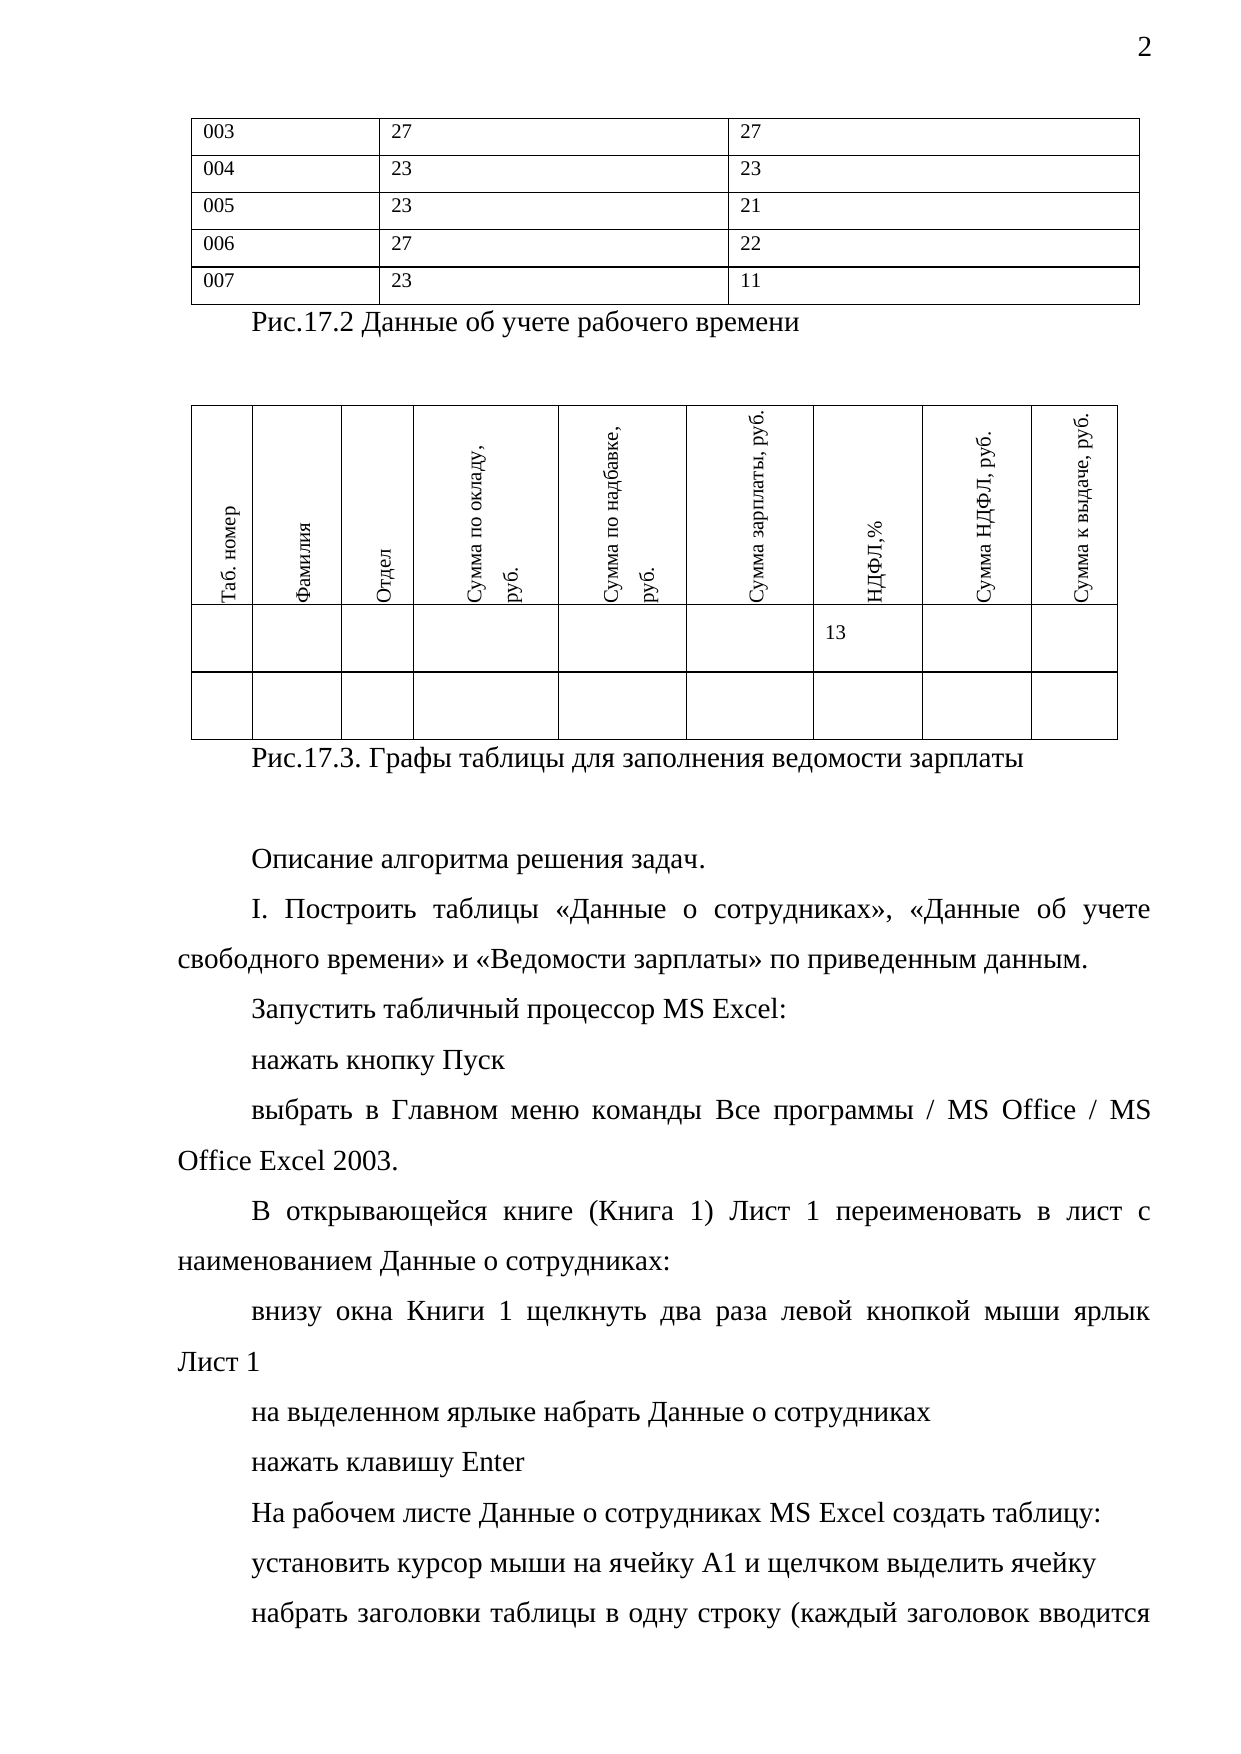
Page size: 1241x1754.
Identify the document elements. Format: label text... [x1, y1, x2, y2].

table_cell 005 [192, 193, 379, 229]
table_header Сумма к выдаче, руб. [1032, 406, 1117, 604]
table_header Таб. номер [192, 406, 252, 604]
text внизу окна Книги 1 щелкнуть два раза левой кнопкой мыши ярлык Лист 1 [177, 1293, 1152, 1377]
table_cell 27 [380, 119, 728, 155]
table_cell [342, 673, 413, 739]
table_cell [1032, 605, 1117, 671]
table_header Отдел [342, 406, 413, 604]
table_header Сумма по надбавке, руб. [559, 406, 686, 604]
table_cell 23 [380, 268, 728, 303]
table_header НДФЛ,% [814, 406, 922, 604]
table_header Сумма по окладу, руб. [414, 406, 558, 604]
table_cell 23 [380, 193, 728, 229]
text Запустить табличный процессор MS Excel: [177, 992, 1152, 1025]
table_cell [414, 605, 558, 671]
table_cell [814, 673, 922, 739]
text нажать клавишу Enter [177, 1444, 1152, 1478]
text В открывающейся книге (Книга 1) Лист 1 переименовать в лист с наименованием Данные о сотрудниках: [177, 1193, 1152, 1277]
table_cell [192, 605, 252, 671]
table_cell 13 [814, 605, 922, 671]
table_cell 006 [192, 230, 379, 266]
table_cell [253, 673, 341, 739]
text Рис.17.2 Данные об учете рабочего времени [177, 304, 1152, 338]
table_header Сумма зарплаты, руб. [687, 406, 813, 604]
table_cell [253, 605, 341, 671]
table_cell 27 [380, 230, 728, 266]
text I. Построить таблицы «Данные о сотрудниках», «Данные об учете свободного времени» и «Ведомости зарплаты» по приведенным данным. [177, 891, 1152, 975]
table_cell 22 [729, 230, 1139, 266]
table_cell 004 [192, 156, 379, 192]
text выбрать в Главном меню команды Все программы / MS Office / MS Office Excel 2003. [177, 1092, 1152, 1176]
table_header Фамилия [253, 406, 341, 604]
table_cell [923, 673, 1031, 739]
table_cell 007 [192, 268, 379, 303]
text нажать кнопку Пуск [177, 1042, 1152, 1076]
table_cell 11 [729, 268, 1139, 303]
text установить курсор мыши на ячейку А1 и щелчком выделить ячейку [177, 1545, 1152, 1579]
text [177, 1595, 1152, 1629]
text Описание алгоритма решения задач. [177, 841, 1152, 874]
table_header Сумма НДФЛ, руб. [923, 406, 1031, 604]
table_cell [342, 605, 413, 671]
table_cell 21 [729, 193, 1139, 229]
table_cell 23 [729, 156, 1139, 192]
table_cell 27 [729, 119, 1139, 155]
table_cell [687, 673, 813, 739]
table_cell [1032, 673, 1117, 739]
table_cell [192, 673, 252, 739]
text на выделенном ярлыке набрать Данные о сотрудниках [177, 1394, 1152, 1428]
table_cell [923, 605, 1031, 671]
table_cell 003 [192, 119, 379, 155]
table_cell 23 [380, 156, 728, 192]
table_cell [414, 673, 558, 739]
table_cell [559, 673, 686, 739]
table_cell [687, 605, 813, 671]
text На рабочем листе Данные о сотрудниках MS Excel создать таблицу: [177, 1495, 1152, 1528]
table_cell [559, 605, 686, 671]
text Рис.17.3. Графы таблицы для заполнения ведомости зарплаты [177, 740, 1152, 774]
